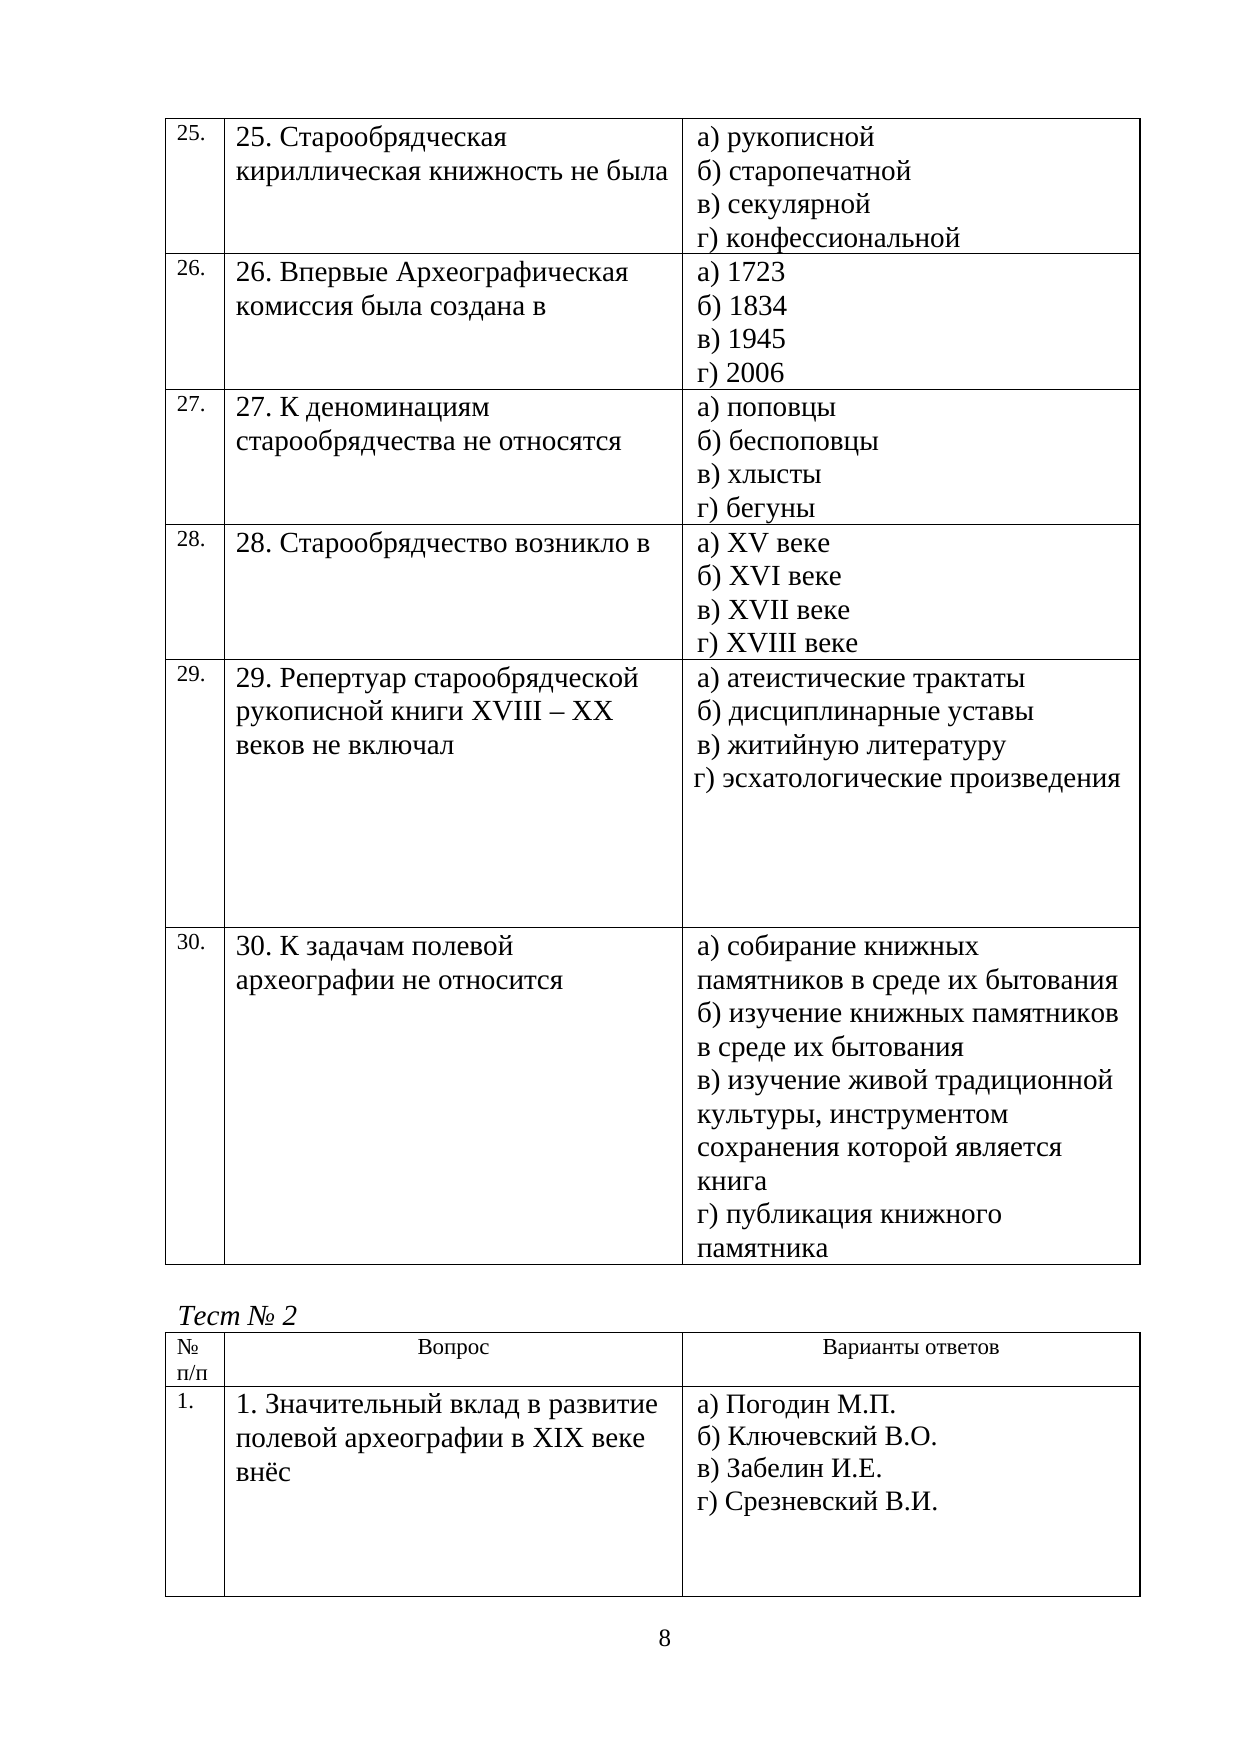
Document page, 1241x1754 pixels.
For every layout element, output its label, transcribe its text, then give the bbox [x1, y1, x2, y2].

table_cell 27. К деноминациям старообрядчества не относятся [225, 390, 682, 524]
table_cell 26. [166, 254, 224, 388]
table_cell 30. К задачам полевой археографии не относится [225, 928, 682, 1264]
table_cell 29. [166, 660, 224, 927]
table_header № п/п [166, 1333, 224, 1386]
table_header Варианты ответов [683, 1333, 1139, 1386]
table_cell а) атеистические трактаты б) дисциплинарные уставы в) житийную литературу г) эсхатологические произведения [683, 660, 1139, 927]
table_cell 28. [166, 525, 224, 659]
table_cell 26. Впервые Археографическая комиссия была создана в [225, 254, 682, 388]
table_cell 25. Старообрядческая кириллическая книжность не была [225, 119, 682, 253]
table_cell 1. [166, 1387, 224, 1596]
table_cell а) рукописной б) старопечатной в) секулярной г) конфессиональной [683, 119, 1139, 253]
table_cell а) XV веке б) XVI веке в) XVII веке г) XVIII веке [683, 525, 1139, 659]
table_cell а) поповцы б) беспоповцы в) хлысты г) бегуны [683, 390, 1139, 524]
table_header Вопрос [225, 1333, 682, 1386]
table_cell 28. Старообрядчество возникло в [225, 525, 682, 659]
text Тест № 2 [177, 1298, 1152, 1332]
table_cell а) Погодин М.П. б) Ключевский В.О. в) Забелин И.Е. г) Срезневский В.И. [683, 1387, 1139, 1596]
table_cell 27. [166, 390, 224, 524]
table_cell 1. Значительный вклад в развитие полевой археографии в XIX веке внёс [225, 1387, 682, 1596]
table_cell 25. [166, 119, 224, 253]
table_cell 29. Репертуар старообрядческой рукописной книги XVIII – XX веков не включал [225, 660, 682, 927]
table_cell а) собирание книжных памятников в среде их бытования б) изучение книжных памятников в среде их бытования в) изучение живой традиционной культуры, инструментом сохранения которой является книга г) публикация книжного памятника [683, 928, 1139, 1264]
table_cell а) 1723 б) 1834 в) 1945 г) 2006 [683, 254, 1139, 388]
table_cell 30. [166, 928, 224, 1264]
